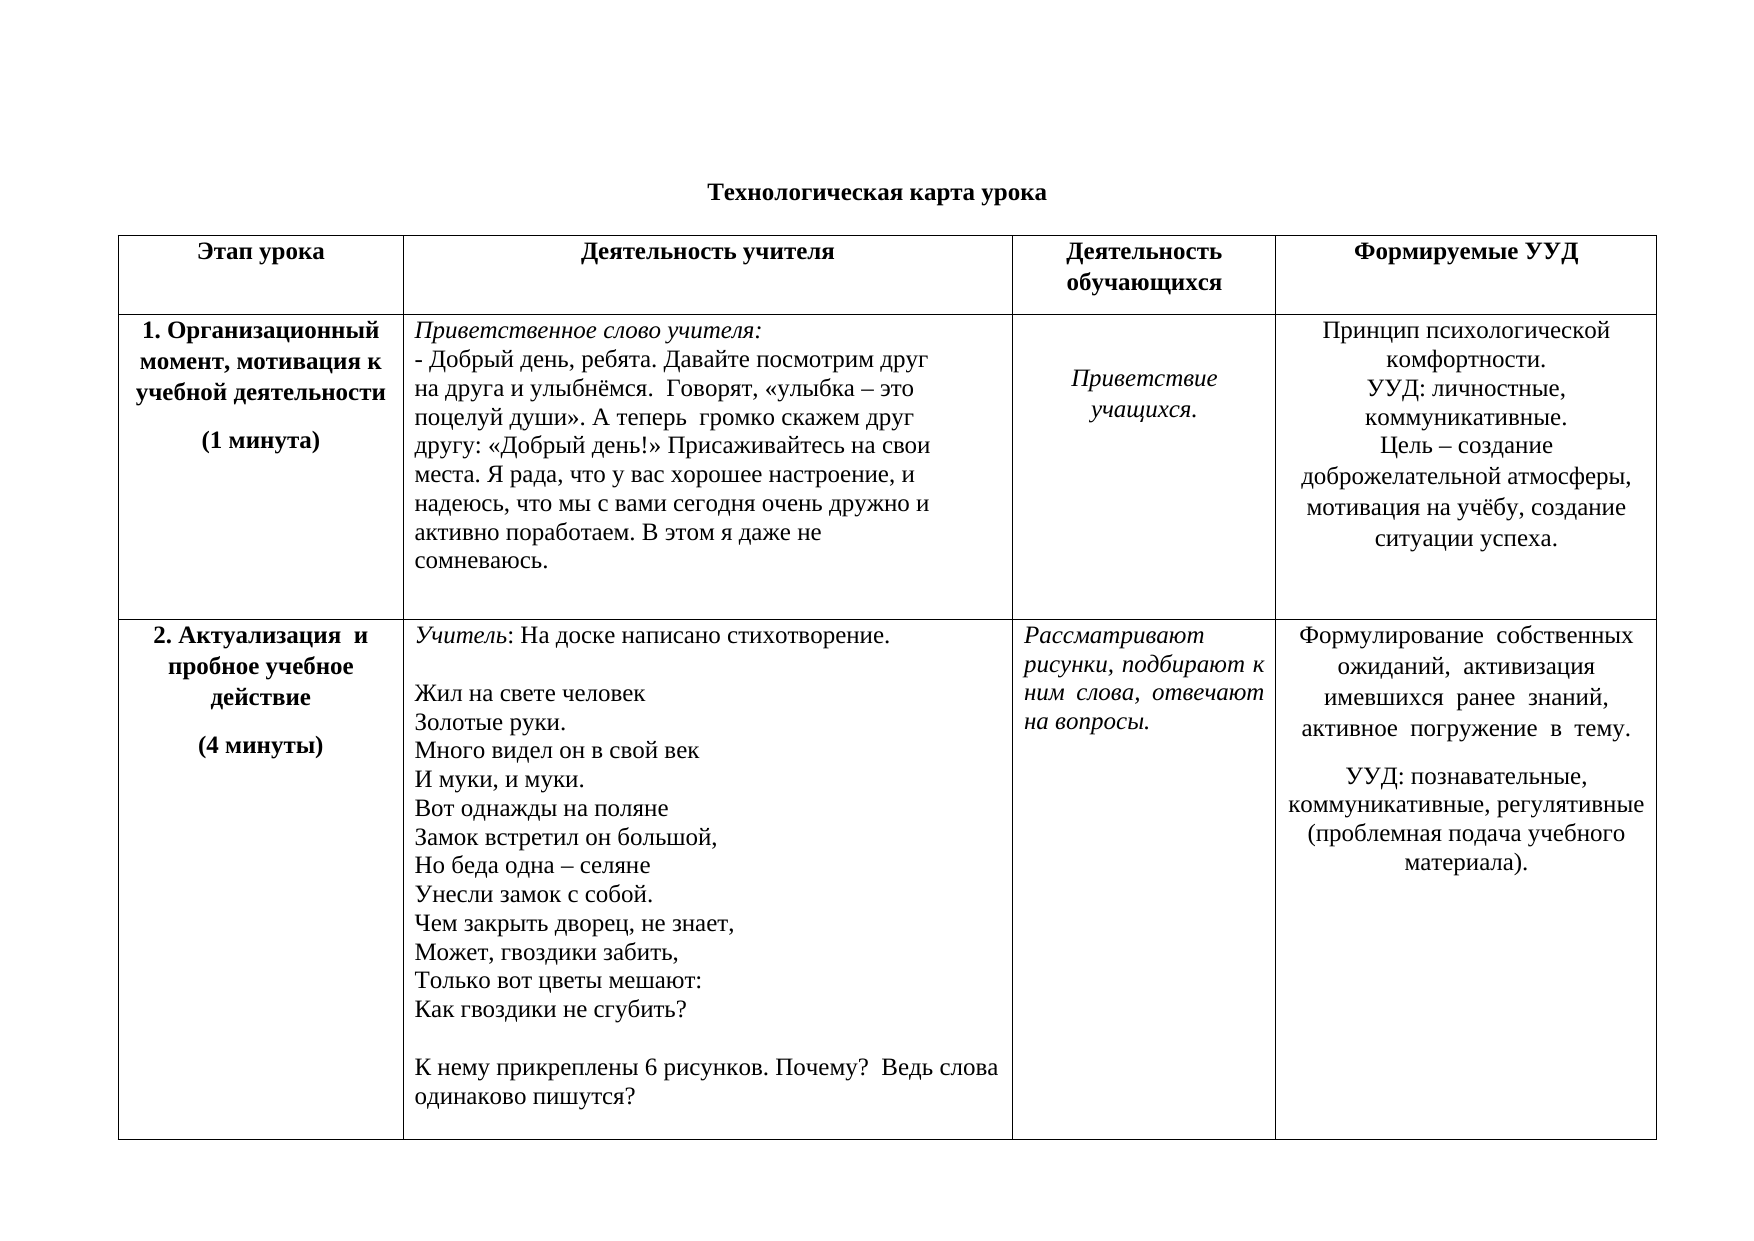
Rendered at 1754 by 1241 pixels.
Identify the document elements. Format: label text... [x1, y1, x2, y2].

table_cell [1276, 620, 1656, 1139]
table_cell Приветствие учащихся. [1013, 315, 1275, 619]
table_header Деятельность обучающихся [1013, 236, 1275, 314]
table_cell 1. Организационный момент, мотивация к учебной деятельности (1 минута) [119, 315, 403, 619]
text Технологическая карта урока [118, 177, 1636, 206]
table_header Этап урока [119, 236, 403, 314]
table_header Деятельность учителя [404, 236, 1012, 314]
table_cell Принцип психологической комфортности. УУД: личностные, коммуникативные. Цель – создание доброжелательной атмосферы, мотивация на учёбу, создание ситуации успеха. [1276, 315, 1656, 619]
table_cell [1013, 620, 1275, 1139]
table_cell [404, 620, 1012, 1139]
table_header Формируемые УУД [1276, 236, 1656, 314]
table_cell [119, 620, 403, 1139]
table_cell Приветственное слово учителя: - Добрый день, ребята. Давайте посмотрим друг на друга и улыбнёмся. Говорят, «улыбка – это поцелуй души». А теперь громко скажем друг другу: «Добрый день!» Присаживайтесь на свои места. Я рада, что у вас хорошее настроение, и надеюсь, что мы с вами сегодня очень дружно и активно поработаем. В этом я даже не сомневаюсь. [404, 315, 1012, 619]
